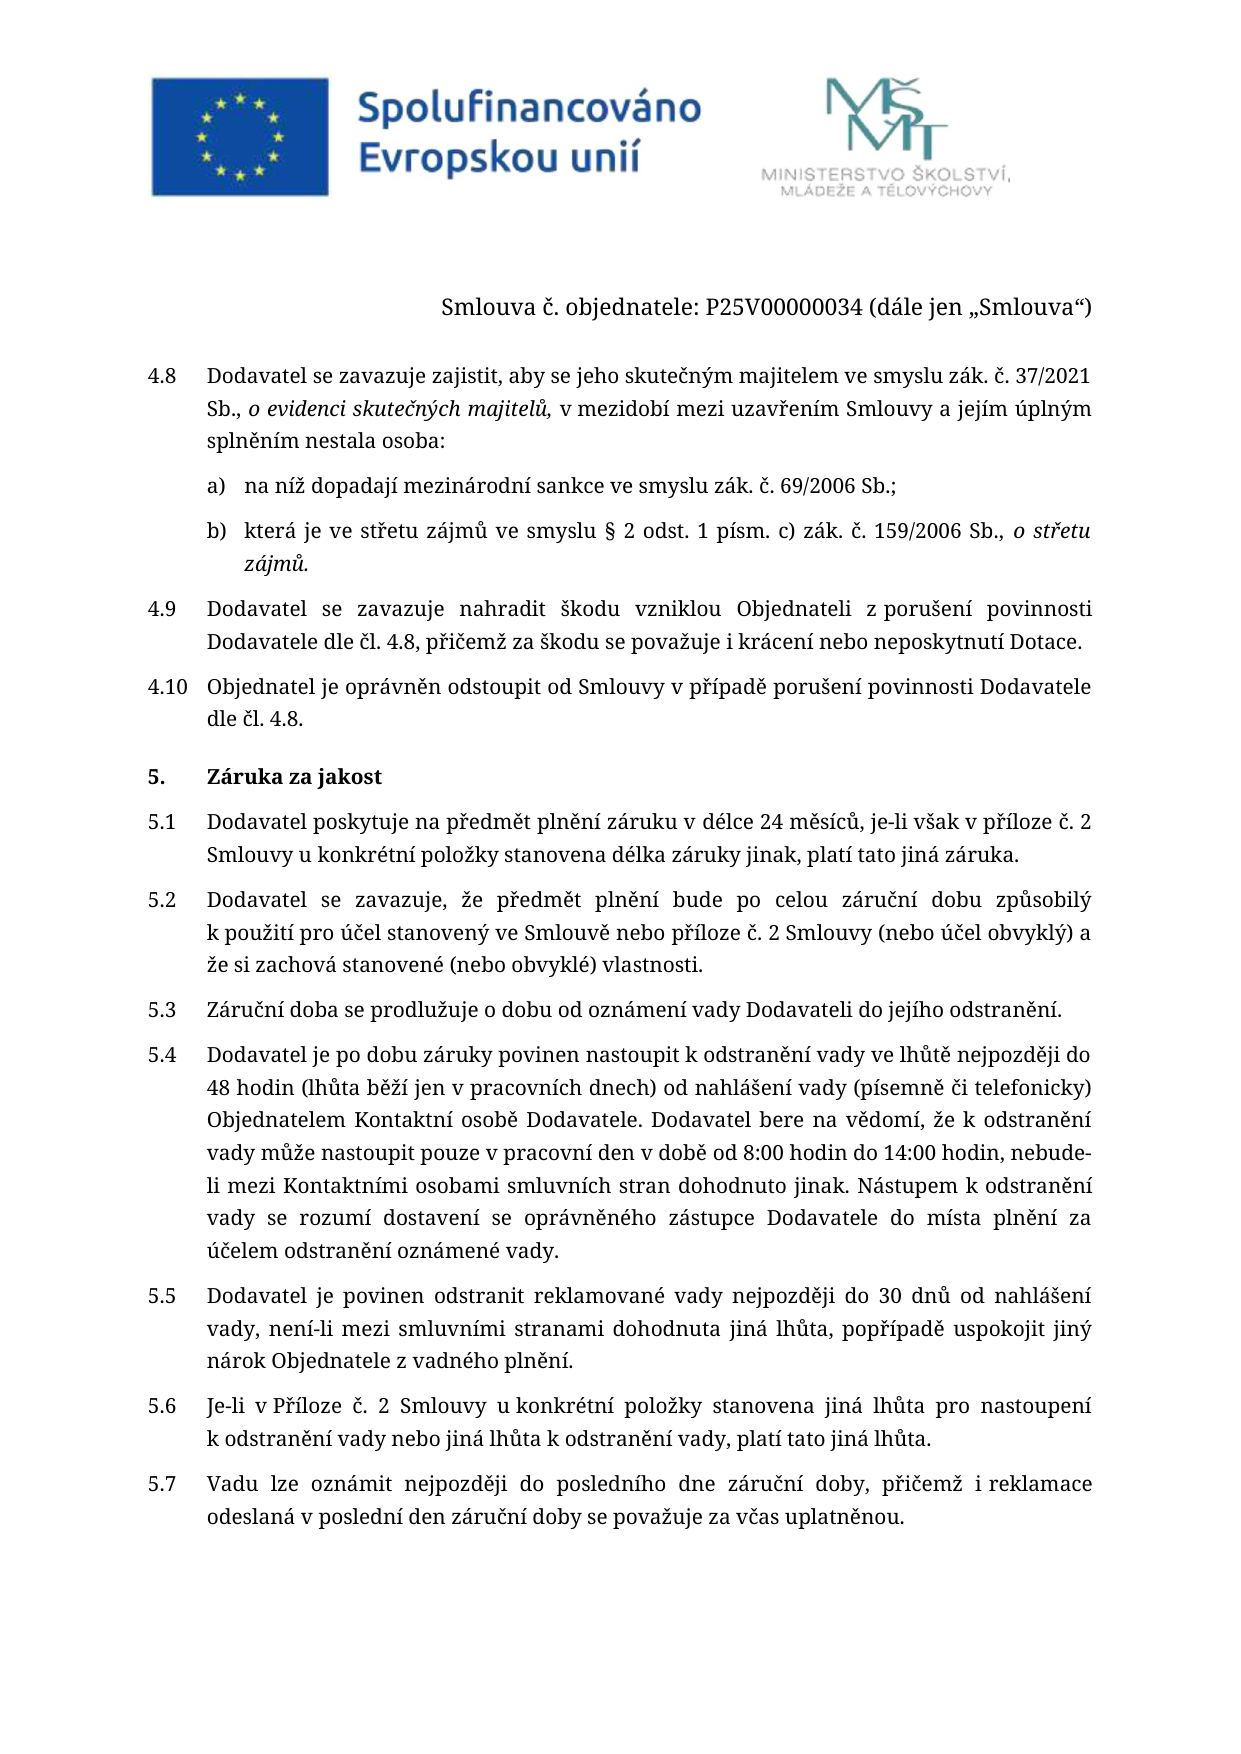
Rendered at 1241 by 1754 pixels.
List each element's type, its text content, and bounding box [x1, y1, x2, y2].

list která je ve střetu zájmů ve smyslu § 2 odst. 1 písm. c) zák. č. 159/2006 Sb., o střetu zájmů. [207, 517, 1093, 578]
list Dodavatel se zavazuje nahradit škodu vzniklou Objednateli z porušení povinnosti Dodavatele dle čl. 4.8, přičemž za škodu se považuje i krácení nebo neposkytnutí Dotace. [148, 594, 1093, 655]
list na níž dopadají mezinárodní sankce ve smyslu zák. č. 69/2006 Sb.; [207, 471, 1093, 500]
list Dodavatel se zavazuje zajistit, aby se jeho skutečným majitelem ve smyslu zák. č. 37/2021 Sb., o evidenci skutečných majitelů, v mezidobí mezi uzavřením Smlouvy a jejím úplným splněním nestala osoba: [148, 361, 1093, 455]
picture [147, 73, 1012, 202]
list Dodavatel se zavazuje, že předmět plnění bude po celou záruční dobu způsobilý k použití pro účel stanovený ve Smlouvě nebo příloze č. 2 Smlouvy (nebo účel obvyklý) a že si zachová stanovené (nebo obvyklé) vlastnosti. [148, 885, 1093, 979]
list Vadu lze oznámit nejpozději do posledního dne záruční doby, přičemž i reklamace odeslaná v poslední den záruční doby se považuje za včas uplatněnou. [148, 1469, 1093, 1530]
list Je-li v Příloze č. 2 Smlouvy u konkrétní položky stanovena jiná lhůta pro nastoupení k odstranění vady nebo jiná lhůta k odstranění vady, platí tato jiná lhůta. [148, 1391, 1093, 1452]
list Záruka za jakost [148, 762, 1093, 791]
list Dodavatel je po dobu záruky povinen nastoupit k odstranění vady ve lhůtě nejpozději do 48 hodin (lhůta běží jen v pracovních dnech) od nahlášení vady (písemně či telefonicky) Objednatelem Kontaktní osobě Dodavatele. Dodavatel bere na vědomí, že k odstranění vady může nastoupit pouze v pracovní den v době od 8:00 hodin do 14:00 hodin, nebude-li mezi Kontaktními osobami smluvních stran dohodnuto jinak. Nástupem k odstranění vady se rozumí dostavení se oprávněného zástupce Dodavatele do místa plnění za účelem odstranění oznámené vady. [148, 1040, 1093, 1264]
list Záruční doba se prodlužuje o dobu od oznámení vady Dodavateli do jejího odstranění. [148, 995, 1093, 1024]
list Dodavatel je povinen odstranit reklamované vady nejpozději do 30 dnů od nahlášení vady, není-li mezi smluvními stranami dohodnuta jiná lhůta, popřípadě uspokojit jiný nárok Objednatele z vadného plnění. [148, 1281, 1093, 1375]
list Dodavatel poskytuje na předmět plnění záruku v délce 24 měsíců, je-li však v příloze č. 2 Smlouvy u konkrétní položky stanovena délka záruky jinak, platí tato jiná záruka. [148, 807, 1093, 868]
list Objednatel je oprávněn odstoupit od Smlouvy v případě porušení povinnosti Dodavatele dle čl. 4.8. [148, 672, 1093, 733]
